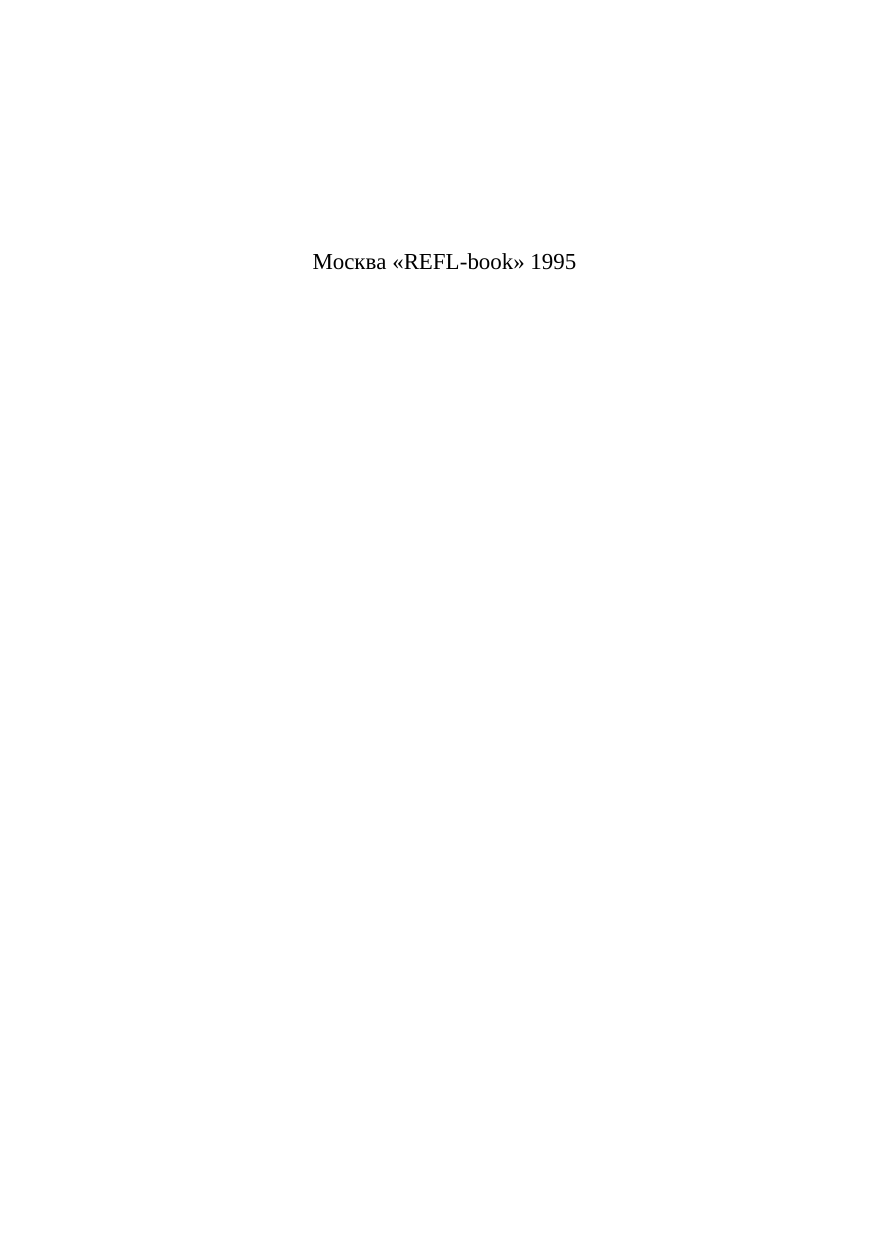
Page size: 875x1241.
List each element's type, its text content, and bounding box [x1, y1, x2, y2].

text Москва «REFL-book» 1995 [289, 251, 599, 274]
